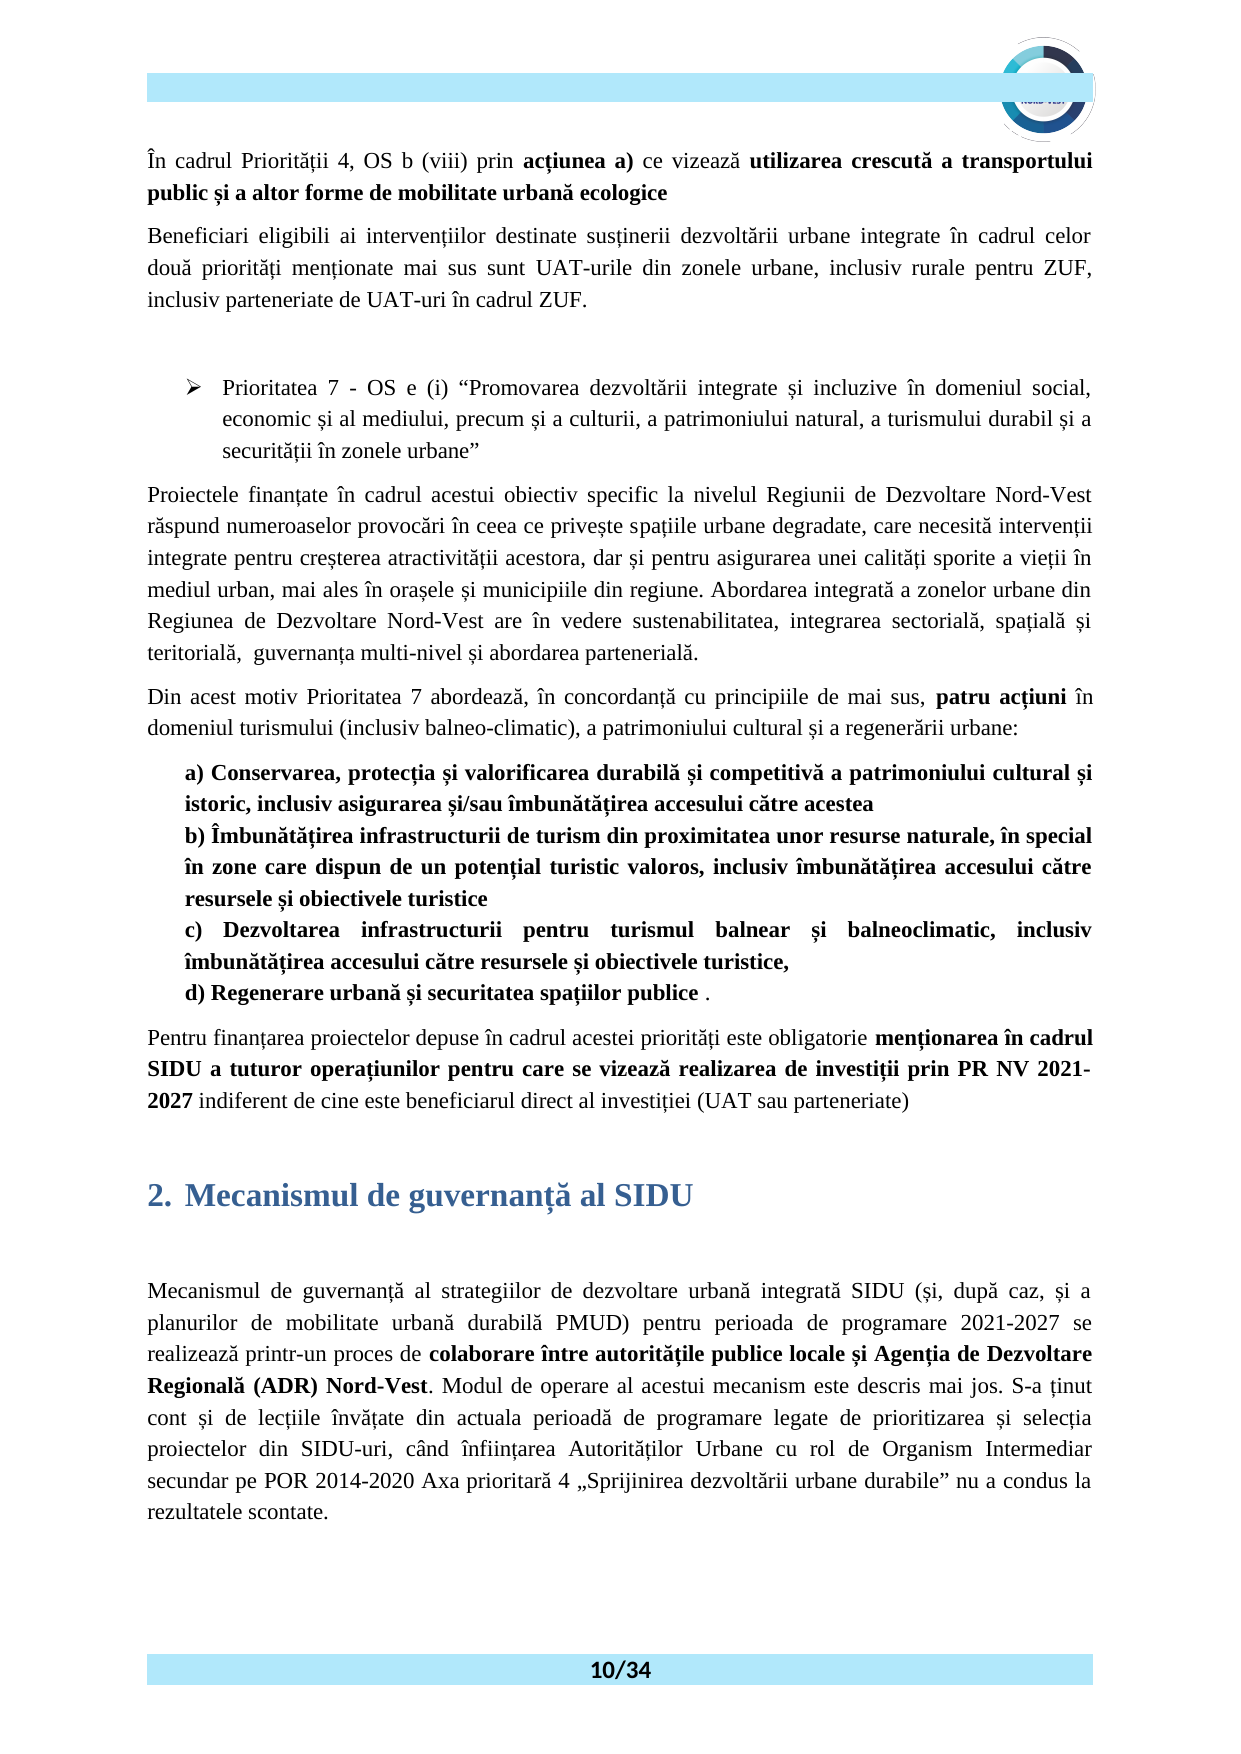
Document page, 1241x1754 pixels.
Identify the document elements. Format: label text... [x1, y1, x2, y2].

text Beneficiari eligibili ai intervențiilor destinate susținerii dezvoltării urbane integrate în cadrul celor două priorități menționate mai sus sunt UAT-urile din zonele urbane, inclusiv rurale pentru ZUF, inclusiv parteneriate de UAT-uri în cadrul ZUF. [147, 223, 1093, 312]
text Din acest motiv Prioritatea 7 abordează, în concordanță cu principiile de mai sus, patru acțiuni în domeniul turismului (inclusiv balneo-climatic), a patrimoniului cultural și a regenerării urbane: [147, 683, 1093, 741]
list a) Conservarea, protecția și valorificarea durabilă și competitivă a patrimoniului cultural și istoric, inclusiv asigurarea și/sau îmbunătățirea accesului către acestea [184, 758, 1093, 816]
subtitle Mecanismul de guvernanță al SIDU [147, 1175, 1093, 1213]
text Proiectele finanțate în cadrul acestui obiectiv specific la nivelul Regiunii de Dezvoltare Nord-Vest răspund numeroaselor provocări în ceea ce privește spațiile urbane degradate, care necesită intervenții integrate pentru creșterea atractivității acestora, dar și pentru asigurarea unei calități sporite a vieții în mediul urban, mai ales în orașele și municipiile din regiune. Abordarea integrată a zonelor urbane din Regiunea de Dezvoltare Nord-Vest are în vedere sustenabilitatea, integrarea sectorială, spațială și teritorială, guvernanța multi-nivel și abordarea partenerială. [147, 481, 1093, 665]
text Pentru finanțarea proiectelor depuse în cadrul acestei priorități este obligatorie menționarea în cadrul SIDU a tuturor operațiunilor pentru care se vizează realizarea de investiții prin PR NV 2021-2027 indiferent de cine este beneficiarul direct al investiției (UAT sau parteneriate) [147, 1023, 1093, 1113]
list Prioritatea 7 - OS e (i) “Promovarea dezvoltării integrate și incluzive în domeniul social, economic și al mediului, precum și a culturii, a patrimoniului natural, a turismului durabil și a securității în zonele urbane” [184, 374, 1093, 463]
text Mecanismul de guvernanță al strategiilor de dezvoltare urbană integrată SIDU (și, după caz, și a planurilor de mobilitate urbană durabilă PMUD) pentru perioada de programare 2021-2027 se realizează printr-un proces de colaborare între autoritățile publice locale și Agenția de Dezvoltare Regională (ADR) Nord-Vest. Modul de operare al acestui mecanism este descris mai jos. S-a ținut cont și de lecțiile învățate din actuala perioadă de programare legate de prioritizarea și selecția proiectelor din SIDU-uri, când înființarea Autorităților Urbane cu rol de Organism Intermediar secundar pe POR 2014-2020 Axa prioritară 4 „Sprijinirea dezvoltării urbane durabile” nu a condus la rezultatele scontate. [147, 1277, 1093, 1524]
list b) Îmbunătățirea infrastructurii de turism din proximitatea unor resurse naturale, în special în zone care dispun de un potențial turistic valoros, inclusiv îmbunătățirea accesului către resursele și obiectivele turistice [184, 822, 1093, 911]
text În cadrul Priorității 4, OS b (viii) prin acțiunea a) ce vizează utilizarea crescută a transportului public și a altor forme de mobilitate urbană ecologice [147, 147, 1093, 205]
picture [991, 37, 1096, 142]
list d) Regenerare urbană și securitatea spațiilor publice . [184, 979, 1093, 1006]
list c) Dezvoltarea infrastructurii pentru turismul balnear și balneoclimatic, inclusiv îmbunătățirea accesului către resursele și obiectivele turistice, [184, 916, 1093, 974]
